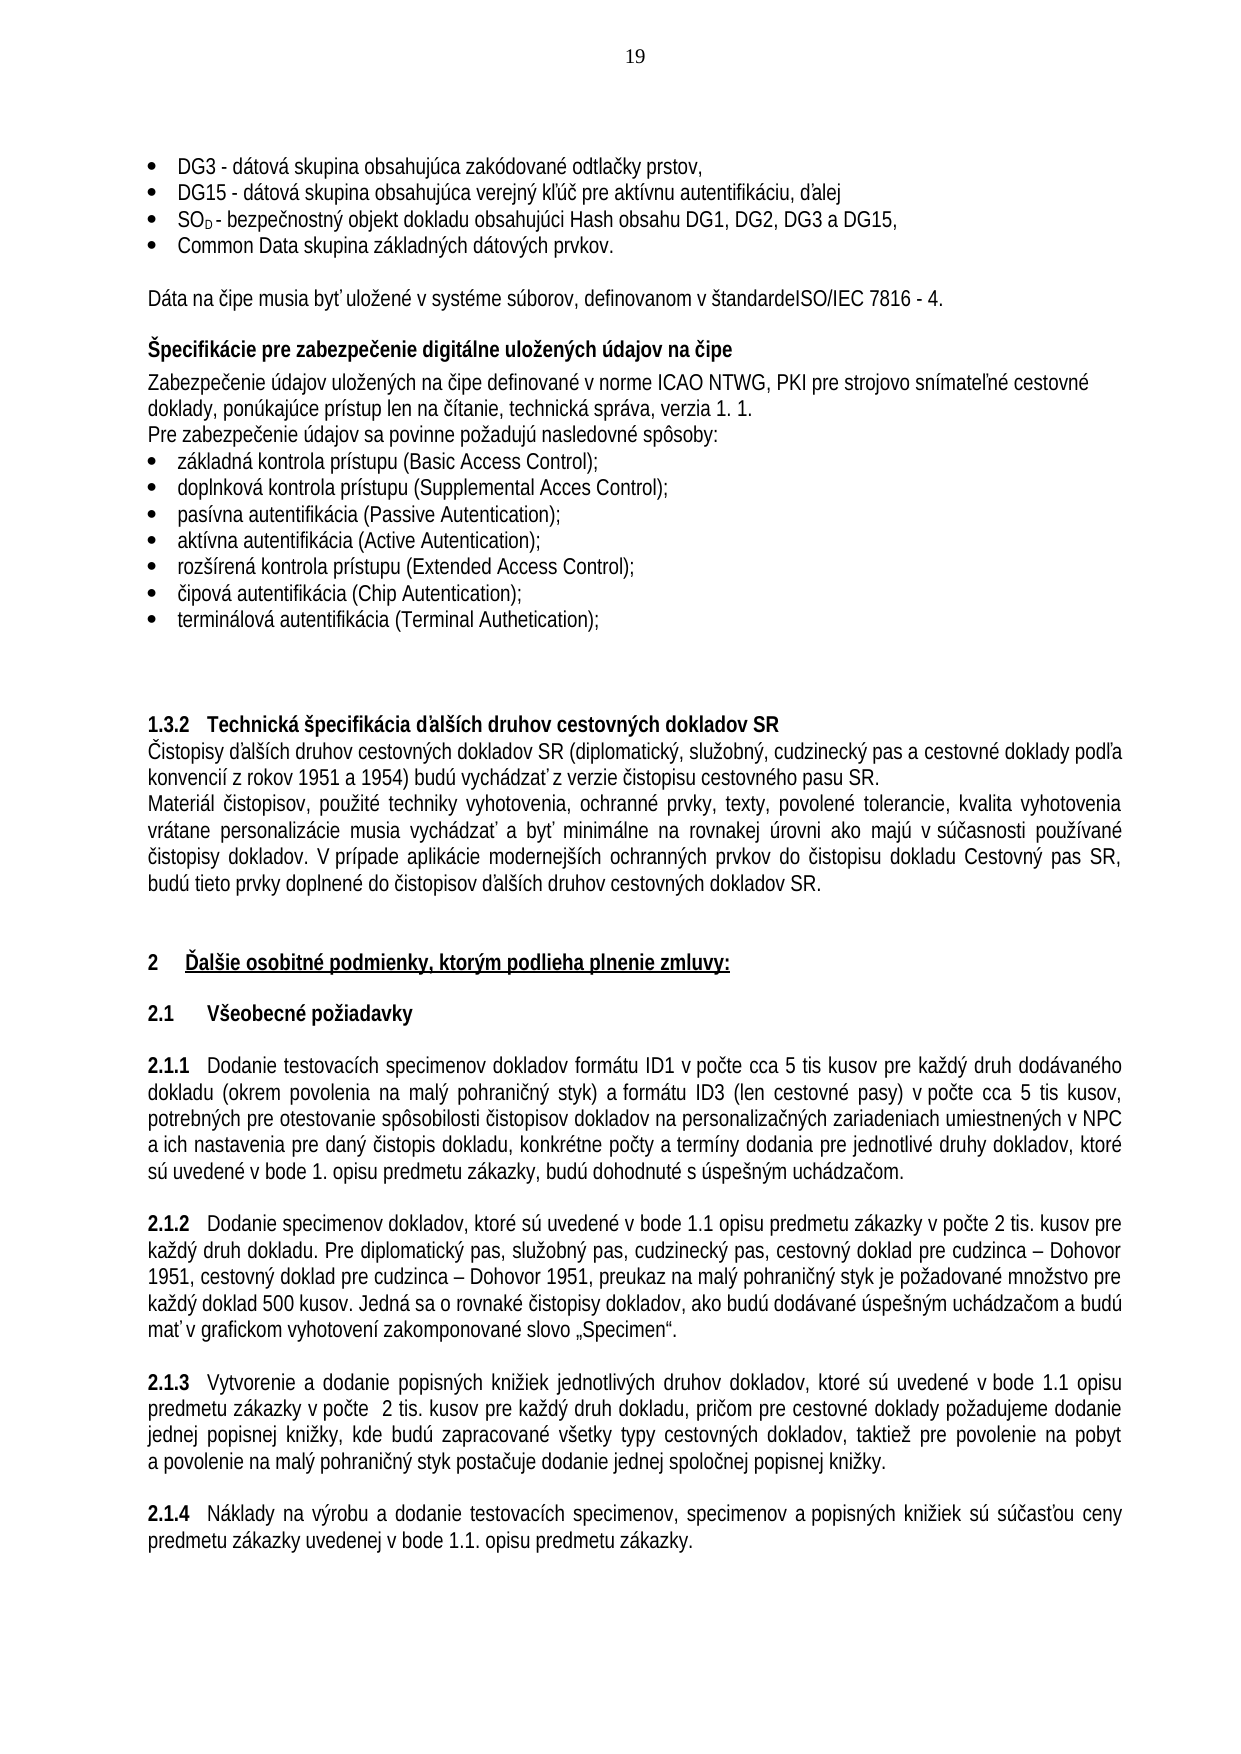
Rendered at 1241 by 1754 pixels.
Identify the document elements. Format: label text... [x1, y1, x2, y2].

list Dodanie specimenov dokladov, ktoré sú uvedené v bode 1.1 opisu predmetu zákazky v počte 2 tis. kusov pre každý druh dokladu. Pre diplomatický pas, služobný pas, cudzinecký pas, cestovný doklad pre cudzinca – Dohovor 1951, cestovný doklad pre cudzinca – Dohovor 1951, preukaz na malý pohraničný styk je požadované množstvo pre každý doklad 500 kusov. Jedná sa o rovnaké čistopisy dokladov, ako budú dodávané úspešným uchádzačom a budú mať v grafickom vyhotovení zakomponované slovo „Specimen“. [148, 1210, 1122, 1342]
text Zabezpečenie údajov uložených na čipe definované v norme ICAO NTWG, PKI pre strojovo snímateľné cestovné doklady, ponúkajúce prístup len na čítanie, technická správa, verzia 1. 1. [148, 369, 1122, 421]
list doplnková kontrola prístupu (Supplemental Acces Control); [148, 474, 1122, 501]
list DG3 - dátová skupina obsahujúca zakódované odtlačky prstov, [148, 153, 1122, 179]
list Common Data skupina základných dátových prvkov. [148, 232, 1122, 258]
list pasívna autentifikácia (Passive Autentication); [148, 501, 1122, 527]
text Pre zabezpečenie údajov sa povinne požadujú nasledovné spôsoby: [148, 421, 1122, 448]
list Náklady na výrobu a dodanie testovacích specimenov, specimenov a popisných knižiek sú súčasťou ceny predmetu zákazky uvedenej v bode 1.1. opisu predmetu zákazky. [148, 1500, 1122, 1553]
list základná kontrola prístupu (Basic Access Control); [148, 448, 1122, 474]
text Dáta na čipe musia byť uložené v systéme súborov, definovanom v štandardeISO/IEC 7816 - 4. [148, 285, 1122, 311]
list DG15 - dátová skupina obsahujúca verejný kľúč pre aktívnu autentifikáciu, ďalej [148, 179, 1122, 206]
list rozšírená kontrola prístupu (Extended Access Control); [148, 553, 1122, 579]
text Čistopisy ďalších druhov cestovných dokladov SR (diplomatický, služobný, cudzinecký pas a cestovné doklady podľa konvencií z rokov 1951 a 1954) budú vychádzať z verzie čistopisu cestovného pasu SR. [148, 738, 1122, 790]
list SOD - bezpečnostný objekt dokladu obsahujúci Hash obsahu DG1, DG2, DG3 a DG15, [148, 206, 1122, 232]
text Materiál čistopisov, použité techniky vyhotovenia, ochranné prvky, texty, povolené tolerancie, kvalita vyhotovenia vrátane personalizácie musia vychádzať a byť minimálne na rovnakej úrovni ako majú v súčasnosti používané čistopisy dokladov. V prípade aplikácie modernejších ochranných prvkov do čistopisu dokladu Cestovný pas SR, budú tieto prvky doplnené do čistopisov ďalších druhov cestovných dokladov SR. [148, 790, 1122, 896]
list aktívna autentifikácia (Active Autentication); [148, 527, 1122, 553]
list Ďalšie osobitné podmienky, ktorým podlieha plnenie zmluvy: [148, 948, 1122, 975]
list čipová autentifikácia (Chip Autentication); [148, 579, 1122, 606]
list Dodanie testovacích specimenov dokladov formátu ID1 v počte cca 5 tis kusov pre každý druh dodávaného dokladu (okrem povolenia na malý pohraničný styk) a formátu ID3 (len cestovné pasy) v počte cca 5 tis kusov, potrebných pre otestovanie spôsobilosti čistopisov dokladov na personalizačných zariadeniach umiestnených v NPC a ich nastavenia pre daný čistopis dokladu, konkrétne počty a termíny dodania pre jednotlivé druhy dokladov, ktoré sú uvedené v bode 1. opisu predmetu zákazky, budú dohodnuté s úspešným uchádzačom. [148, 1052, 1122, 1184]
list Všeobecné požiadavky [148, 999, 1122, 1026]
list terminálová autentifikácia (Terminal Authetication); [148, 606, 1122, 632]
list Technická špecifikácia ďalších druhov cestovných dokladov SR [148, 711, 1122, 738]
text Špecifikácie pre zabezpečenie digitálne uložených údajov na čipe [148, 336, 1122, 362]
list Vytvorenie a dodanie popisných knižiek jednotlivých druhov dokladov, ktoré sú uvedené v bode 1.1 opisu predmetu zákazky v počte 2 tis. kusov pre každý druh dokladu, pričom pre cestovné doklady požadujeme dodanie jednej popisnej knižky, kde budú zapracované všetky typy cestovných dokladov, taktiež pre povolenie na pobyt a povolenie na malý pohraničný styk postačuje dodanie jednej spoločnej popisnej knižky. [148, 1368, 1122, 1474]
